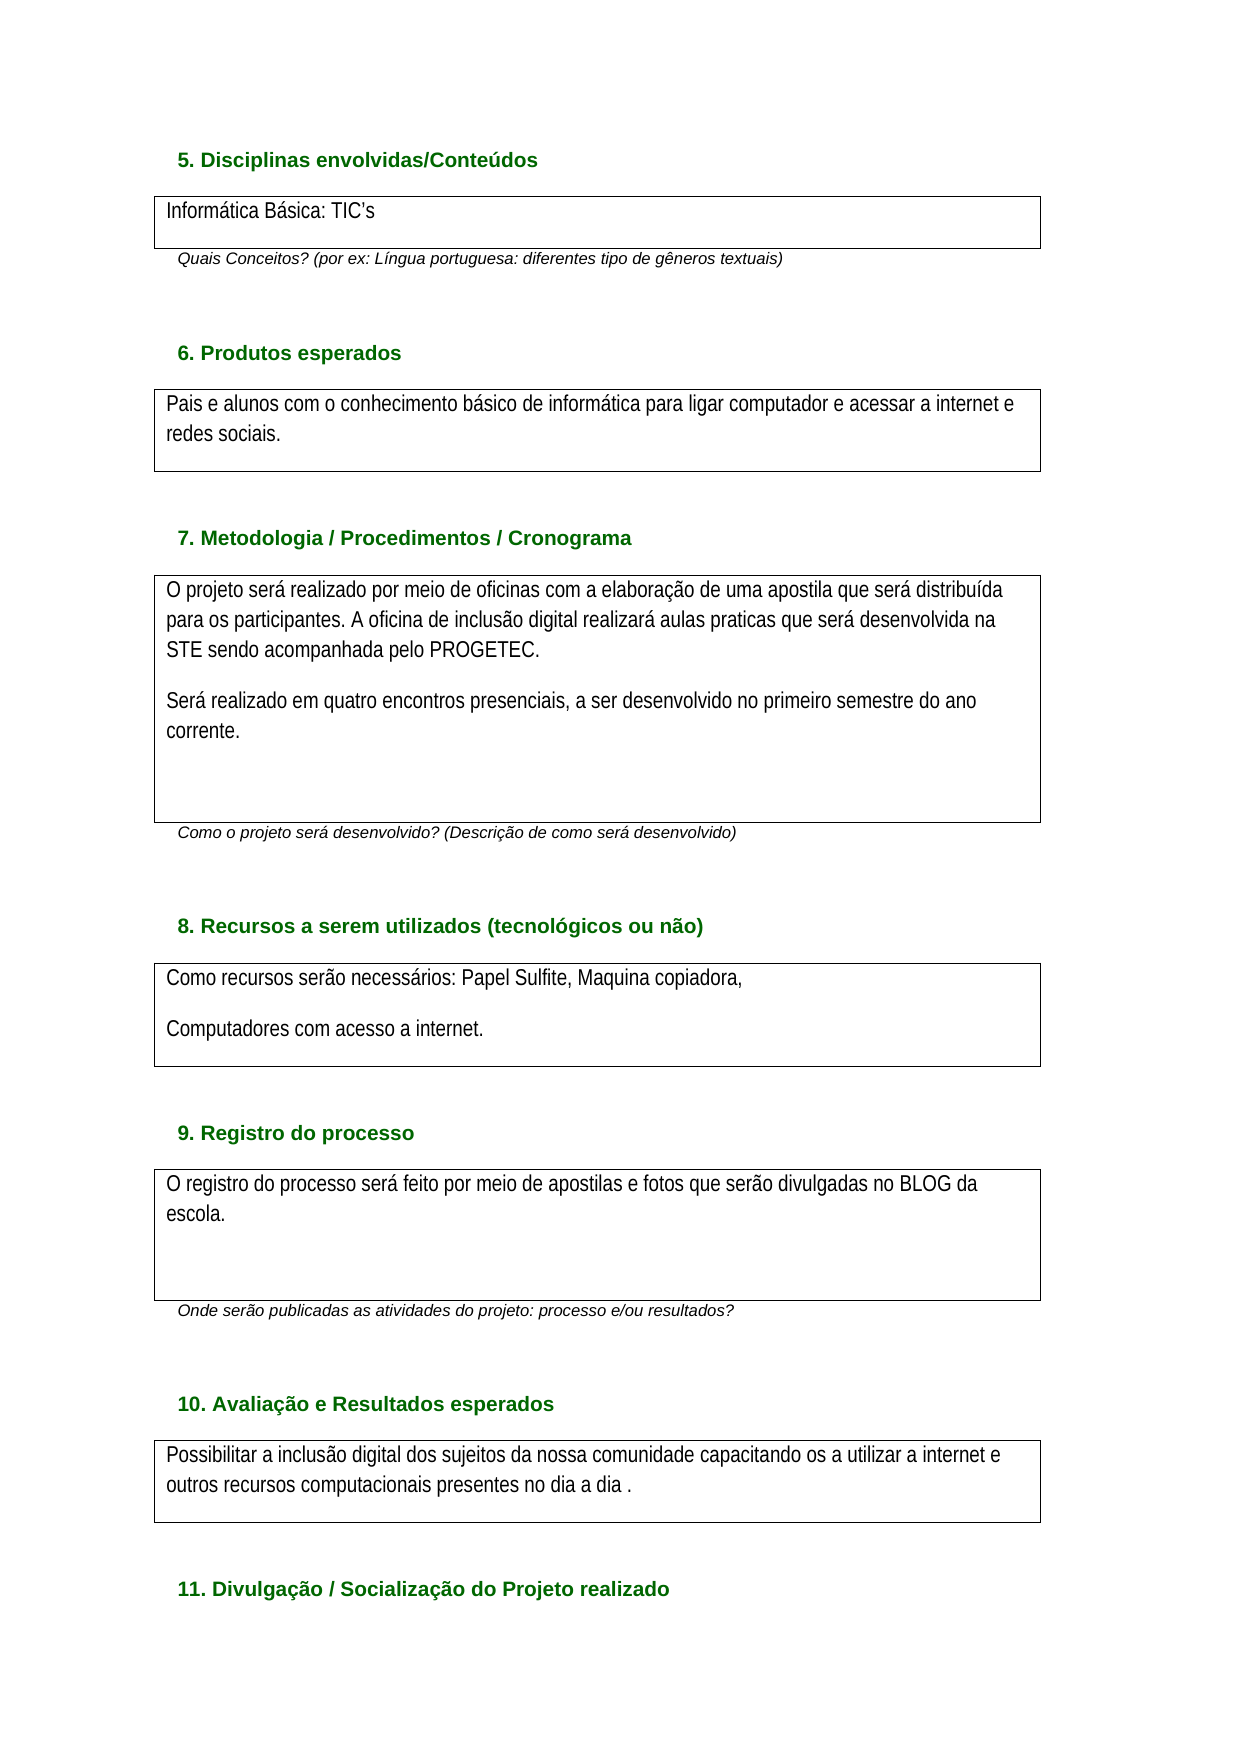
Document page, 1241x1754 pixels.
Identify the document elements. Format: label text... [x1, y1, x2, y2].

table_header O registro do processo será feito por meio de apostilas e fotos que serão divulgadas no BLOG da escola. [155, 1170, 1040, 1299]
text 9. Registro do processo [177, 1121, 1063, 1144]
text 7. Metodologia / Procedimentos / Cronograma [177, 526, 1063, 550]
text 5. Disciplinas envolvidas/Conteúdos [177, 148, 1063, 172]
text 6. Produtos esperados [177, 341, 1063, 364]
table_header O projeto será realizado por meio de oficinas com a elaboração de uma apostila que será distribuída para os participantes. A oficina de inclusão digital realizará aulas praticas que será desenvolvida na STE sendo acompanhada pelo PROGETEC. Será realizado em quatro encontros presenciais, a ser desenvolvido no primeiro semestre do ano corrente. [155, 576, 1040, 822]
text 10. Avaliação e Resultados esperados [177, 1392, 1063, 1416]
table_header Pais e alunos com o conhecimento básico de informática para ligar computador e acessar a internet e redes sociais. [155, 390, 1040, 471]
text Quais Conceitos? (por ex: Língua portuguesa: diferentes tipo de gêneros textuais) [177, 249, 1063, 268]
table_header Como recursos serão necessários: Papel Sulfite, Maquina copiadora, Computadores com acesso a internet. [155, 964, 1040, 1066]
table_header Possibilitar a inclusão digital dos sujeitos da nossa comunidade capacitando os a utilizar a internet e outros recursos computacionais presentes no dia a dia . [155, 1441, 1040, 1522]
text 11. Divulgação / Socialização do Projeto realizado [177, 1577, 1063, 1601]
text Como o projeto será desenvolvido? (Descrição de como será desenvolvido) [177, 823, 1063, 842]
table_header Informática Básica: TIC’s [155, 197, 1040, 248]
text Onde serão publicadas as atividades do projeto: processo e/ou resultados? [177, 1301, 1063, 1320]
text 8. Recursos a serem utilizados (tecnológicos ou não) [177, 914, 1063, 938]
